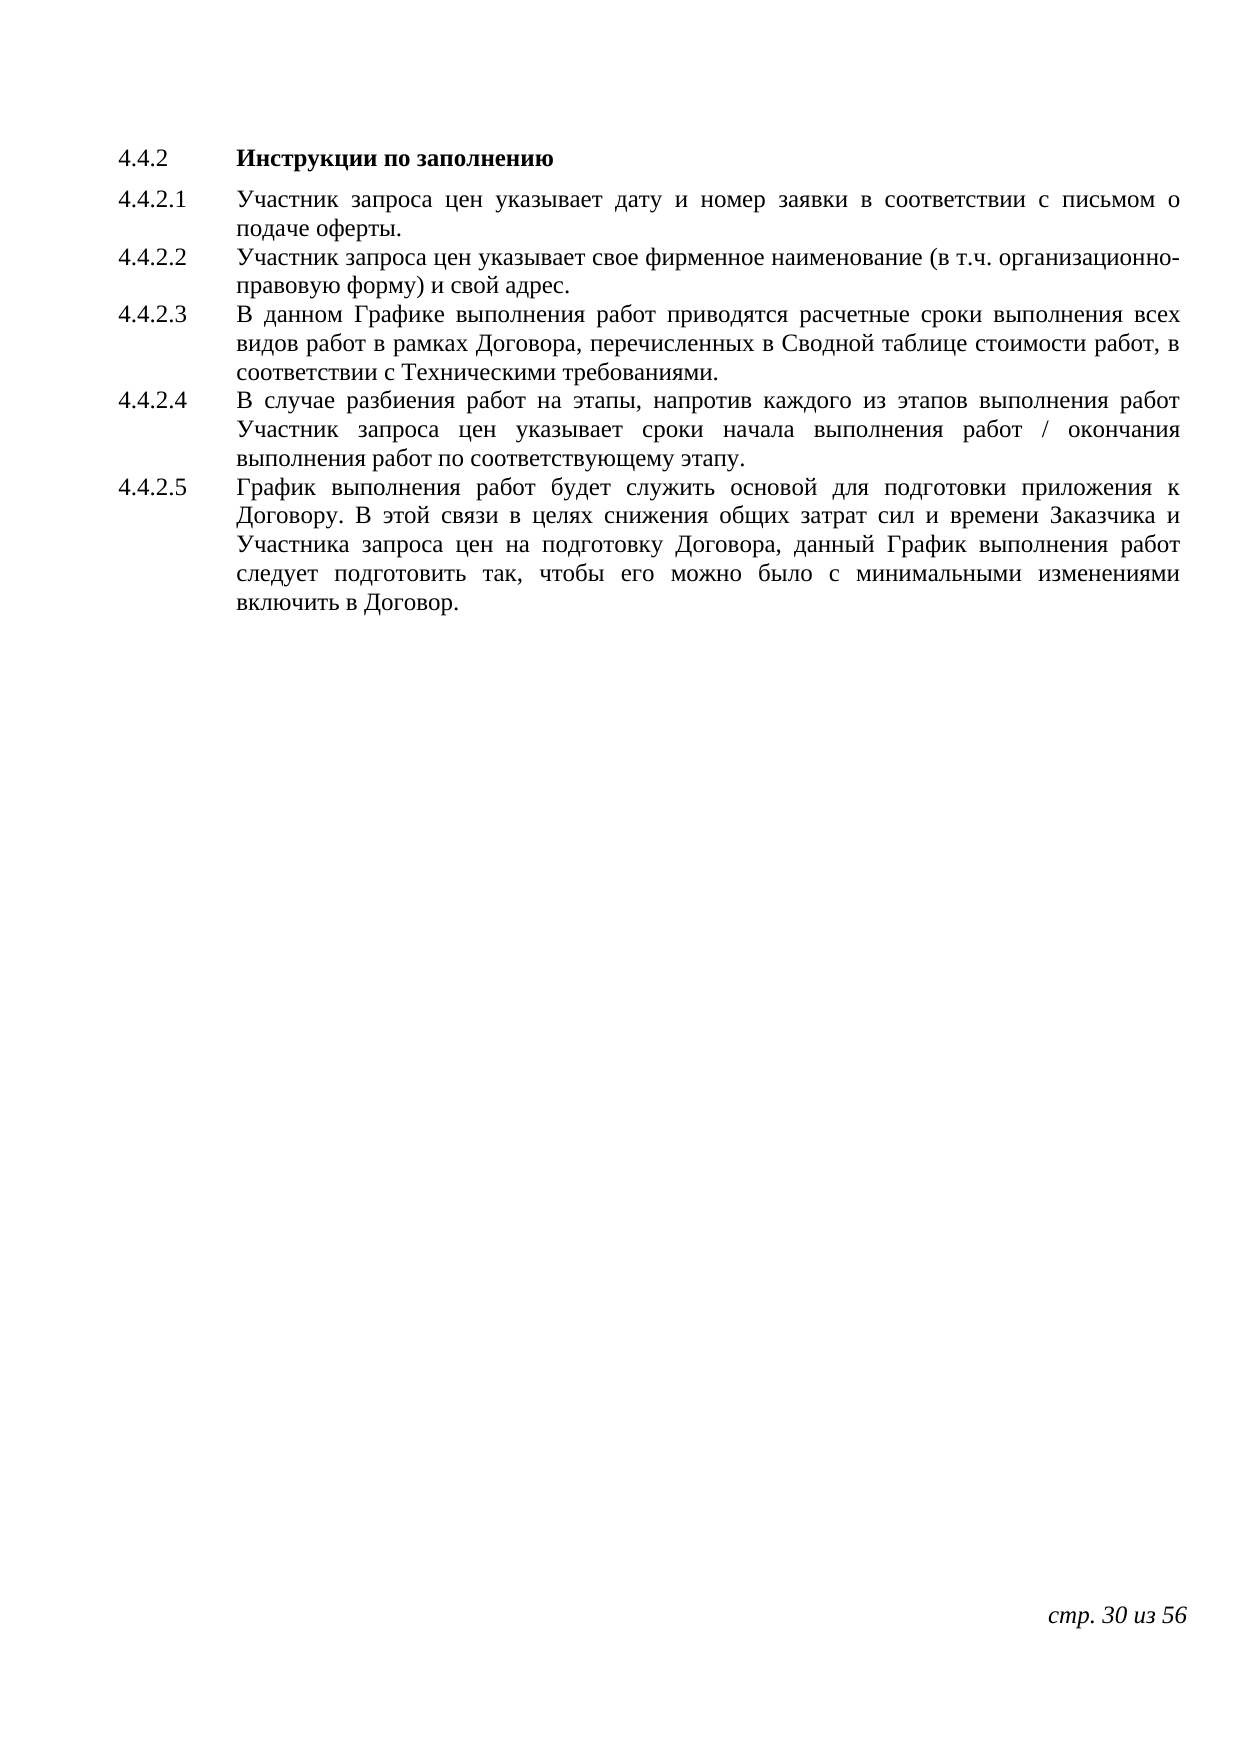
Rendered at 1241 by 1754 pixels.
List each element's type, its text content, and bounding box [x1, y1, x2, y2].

text В данном Графике выполнения работ приводятся расчетные сроки выполнения всех видов работ в рамках Договора, перечисленных в Сводной таблице стоимости работ, в соответствии с Техническими требованиями. [118, 299, 1181, 386]
text График выполнения работ будет служить основой для подготовки приложения к Договору. В этой связи в целях снижения общих затрат сил и времени Заказчика и Участника запроса цен на подготовку Договора, данный График выполнения работ следует подготовить так, чтобы его можно было с минимальными изменениями включить в Договор. [118, 472, 1181, 616]
text Инструкции по заполнению [118, 143, 1181, 172]
text В случае разбиения работ на этапы, напротив каждого из этапов выполнения работ Участник запроса цен указывает сроки начала выполнения работ / окончания выполнения работ по соответствующему этапу. [118, 386, 1181, 472]
text Участник запроса цен указывает свое фирменное наименование (в т.ч. организационно-правовую форму) и свой адрес. [118, 242, 1181, 299]
text Участник запроса цен указывает дату и номер заявки в соответствии с письмом о подаче оферты. [118, 184, 1181, 242]
